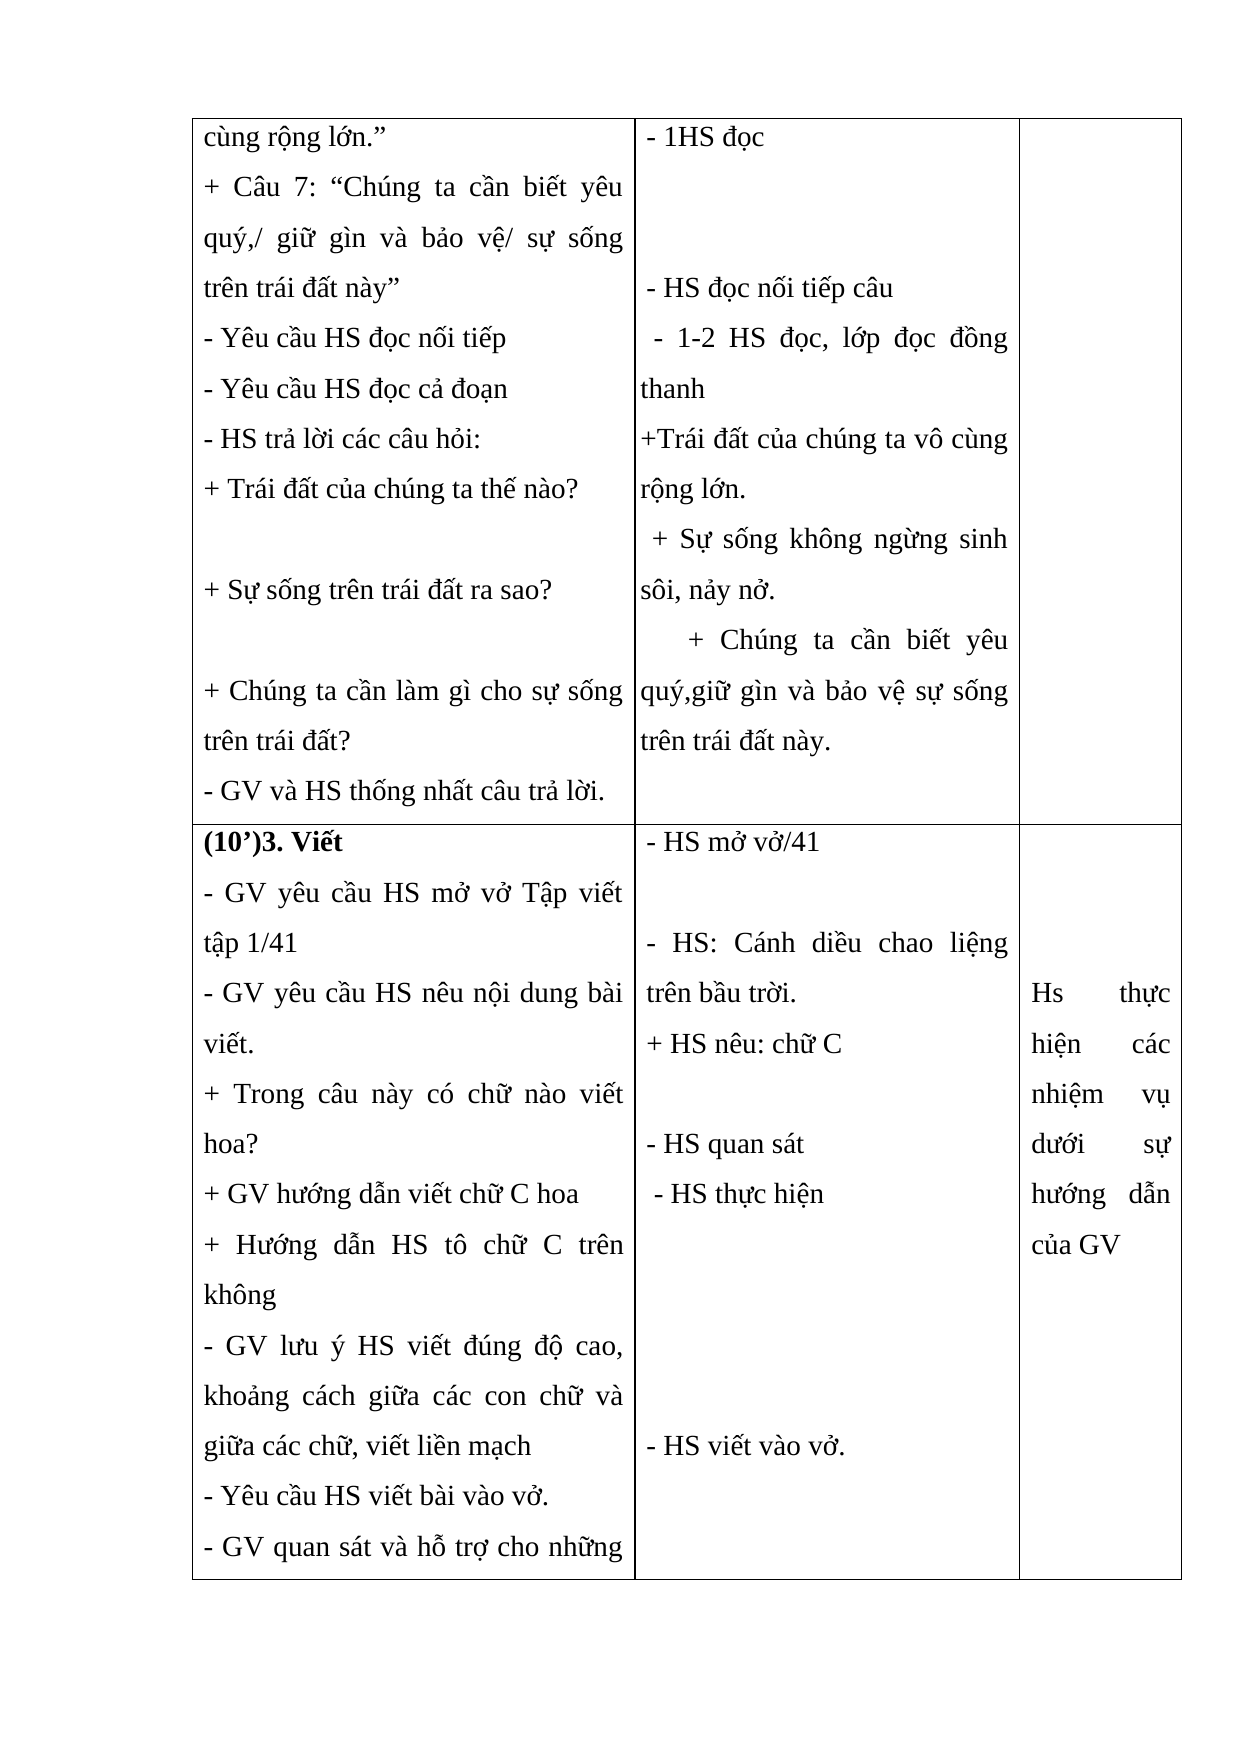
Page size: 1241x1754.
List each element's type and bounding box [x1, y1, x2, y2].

table_cell [636, 119, 1019, 823]
table_cell [1020, 119, 1181, 823]
table_cell [193, 825, 634, 1579]
table_cell [1020, 825, 1181, 1579]
table_cell [193, 119, 634, 823]
table_cell [636, 825, 1019, 1579]
